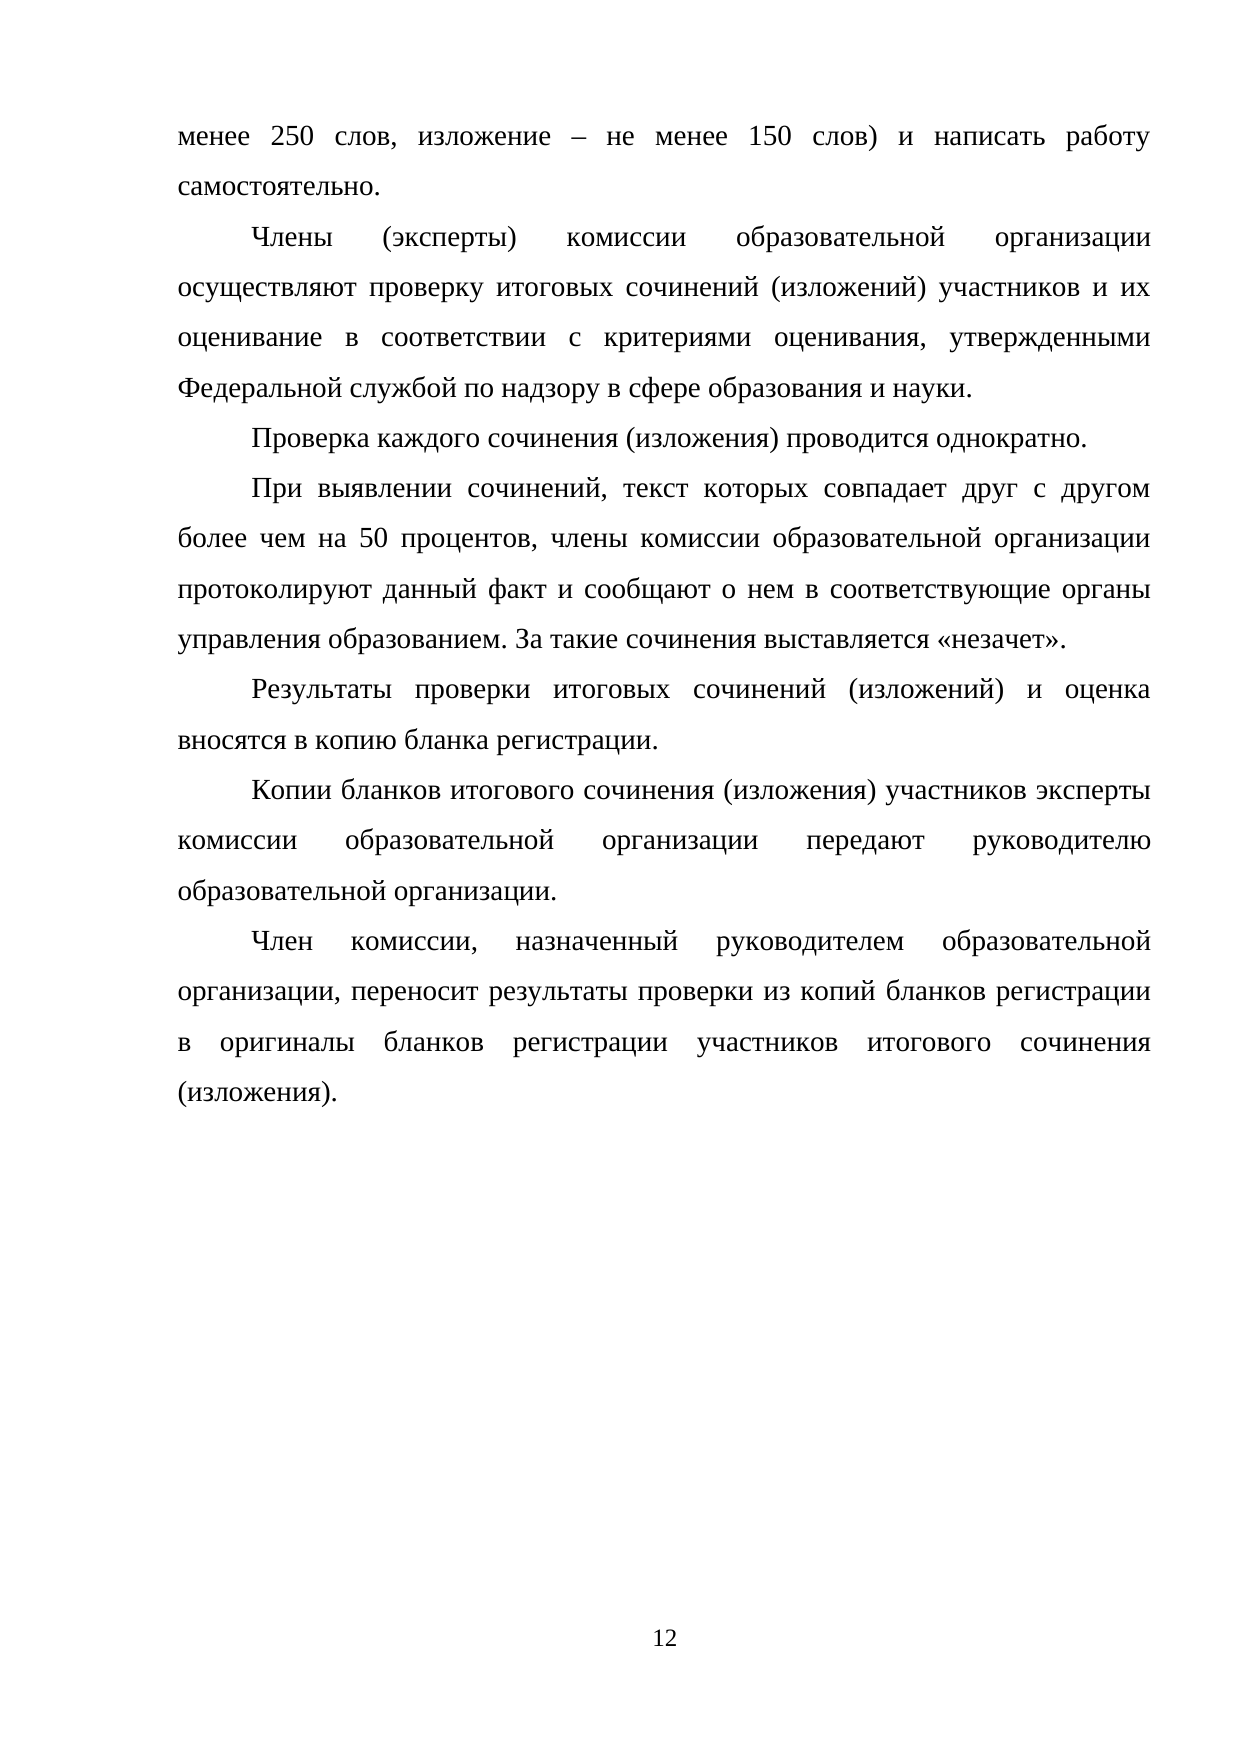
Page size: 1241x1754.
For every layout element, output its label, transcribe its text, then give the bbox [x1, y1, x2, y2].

text Член комиссии, назначенный руководителем образовательной организации, переносит результаты проверки из копий бланков регистрации в оригиналы бланков регистрации участников итогового сочинения (изложения). [177, 923, 1152, 1108]
text Члены (эксперты) комиссии образовательной организации осуществляют проверку итоговых сочинений (изложений) участников и их оценивание в соответствии с критериями оценивания, утвержденными Федеральной службой по надзору в сфере образования и науки. [177, 219, 1152, 403]
text Результаты проверки итоговых сочинений (изложений) и оценка вносятся в копию бланка регистрации. [177, 672, 1152, 755]
text При выявлении сочинений, текст которых совпадает друг с другом более чем на 50 процентов, члены комиссии образовательной организации протоколируют данный факт и сообщают о нем в соответствующие органы управления образованием. За такие сочинения выставляется «незачет». [177, 470, 1152, 655]
text Проверка каждого сочинения (изложения) проводится однократно. [177, 420, 1152, 453]
text Копии бланков итогового сочинения (изложения) участников эксперты комиссии образовательной организации передают руководителю образовательной организации. [177, 772, 1152, 906]
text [177, 118, 1152, 202]
